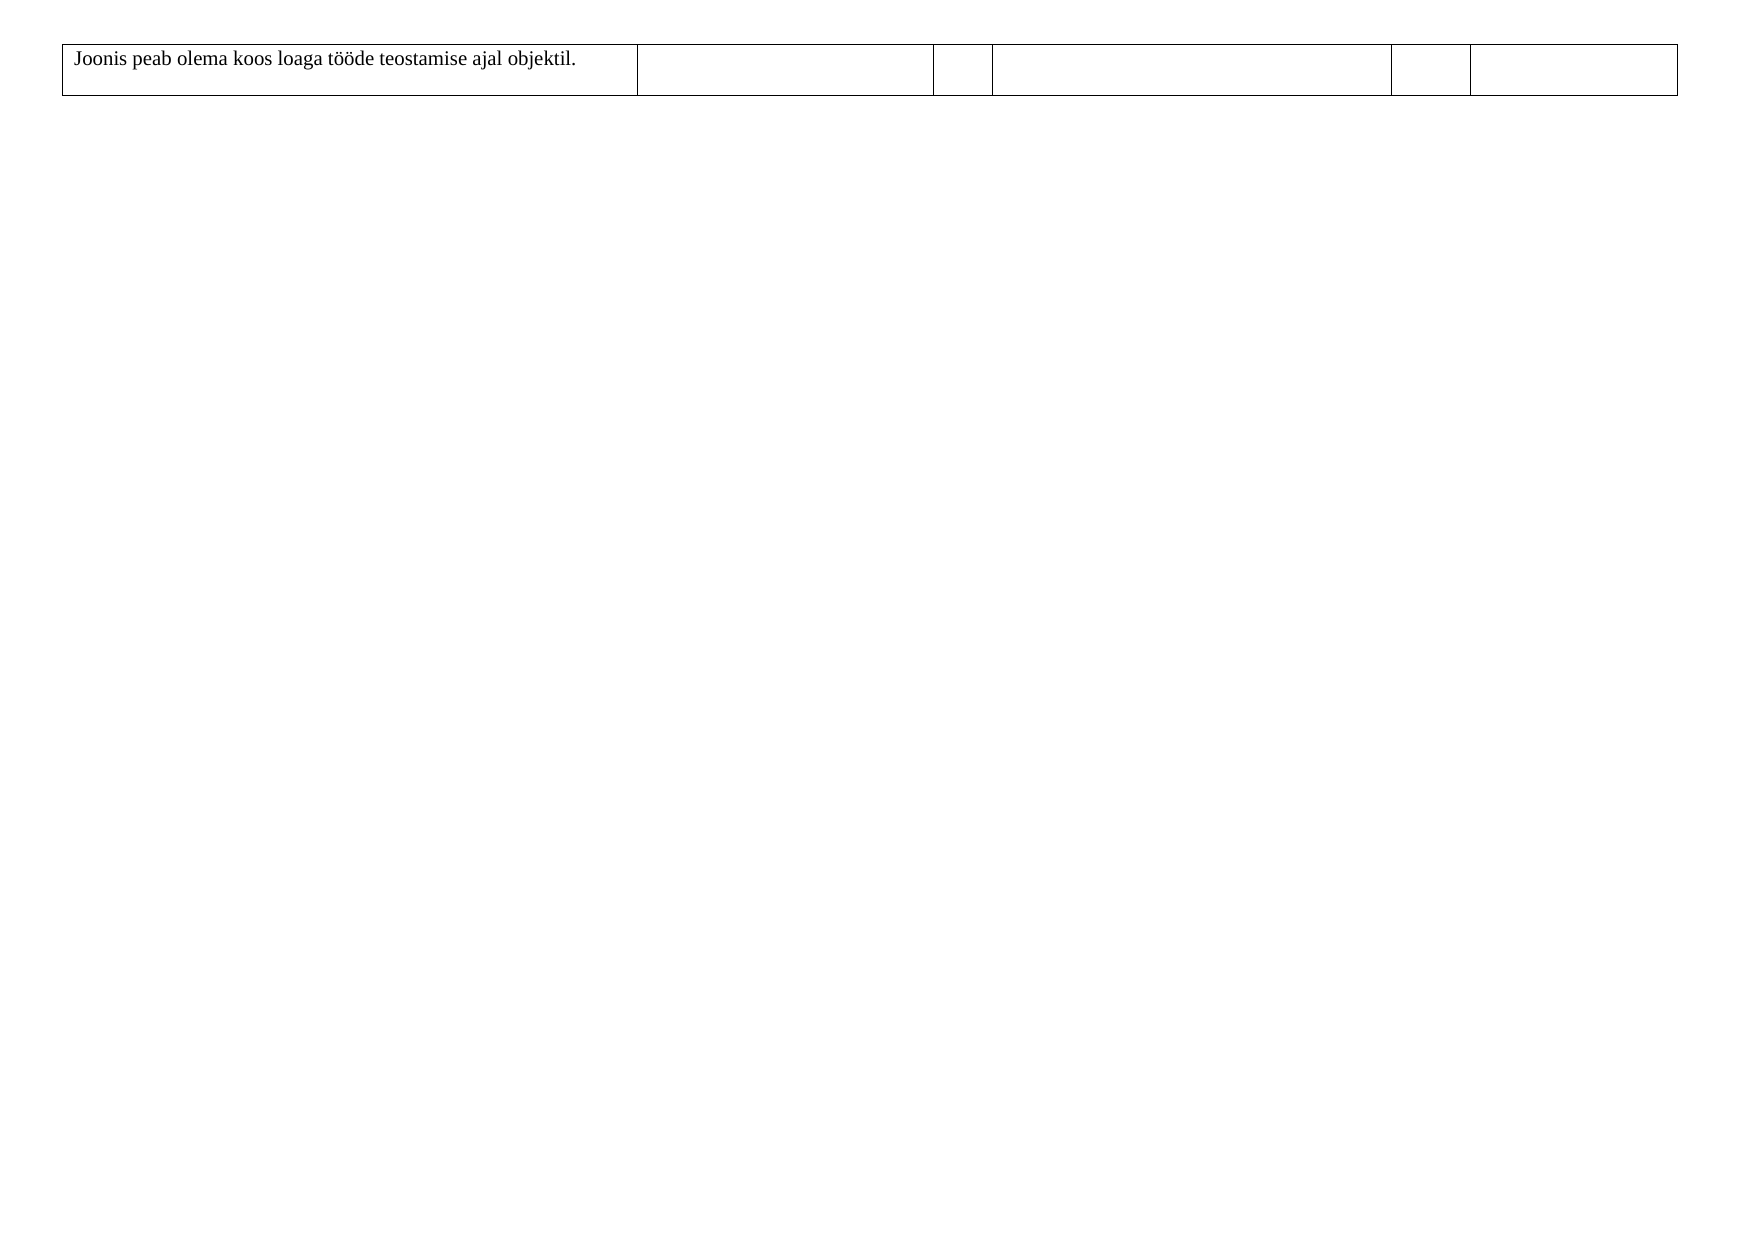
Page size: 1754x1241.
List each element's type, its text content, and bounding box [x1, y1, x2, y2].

table_cell Nimi [934, 45, 992, 95]
table_cell [993, 45, 1391, 95]
table_cell Tel. nr [1392, 45, 1470, 95]
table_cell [638, 45, 933, 95]
table_cell [1471, 45, 1677, 95]
